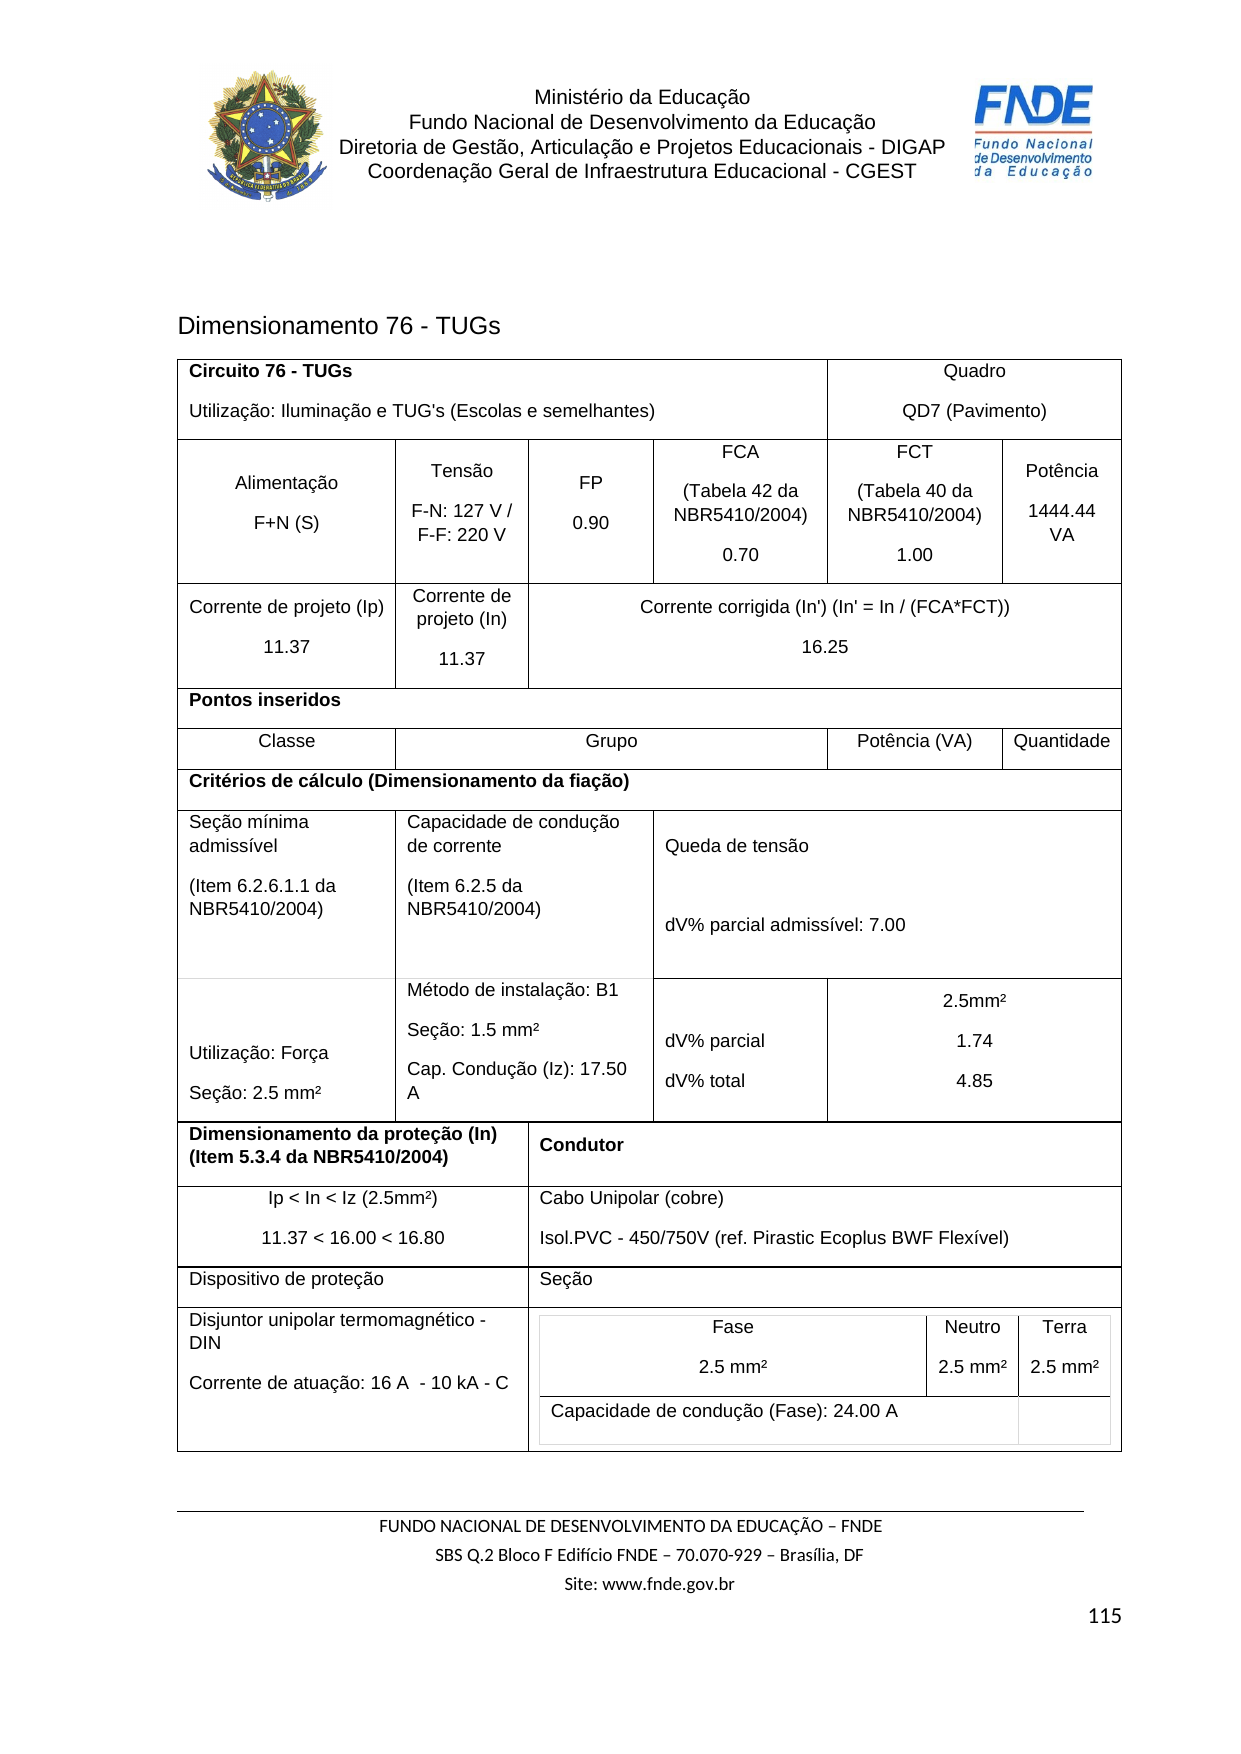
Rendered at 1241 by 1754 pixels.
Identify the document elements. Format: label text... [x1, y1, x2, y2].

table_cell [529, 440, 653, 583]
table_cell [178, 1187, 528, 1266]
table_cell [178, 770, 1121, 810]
picture [974, 78, 1093, 183]
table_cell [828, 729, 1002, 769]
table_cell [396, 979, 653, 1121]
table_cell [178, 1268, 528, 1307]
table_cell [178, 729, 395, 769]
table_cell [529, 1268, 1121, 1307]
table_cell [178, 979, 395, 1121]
picture [198, 63, 333, 210]
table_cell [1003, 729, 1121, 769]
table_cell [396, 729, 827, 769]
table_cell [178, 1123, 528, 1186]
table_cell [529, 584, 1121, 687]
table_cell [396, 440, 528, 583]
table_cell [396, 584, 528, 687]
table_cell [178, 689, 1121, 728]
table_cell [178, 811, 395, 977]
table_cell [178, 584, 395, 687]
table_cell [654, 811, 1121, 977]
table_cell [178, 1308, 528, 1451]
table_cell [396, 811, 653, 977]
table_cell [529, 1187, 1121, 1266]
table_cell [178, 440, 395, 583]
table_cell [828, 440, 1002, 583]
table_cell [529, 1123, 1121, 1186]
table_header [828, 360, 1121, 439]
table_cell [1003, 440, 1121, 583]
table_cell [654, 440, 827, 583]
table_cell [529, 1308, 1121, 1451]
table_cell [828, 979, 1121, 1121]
text Dimensionamento 76 - TUGs [177, 311, 1122, 339]
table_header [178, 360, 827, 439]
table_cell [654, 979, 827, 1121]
